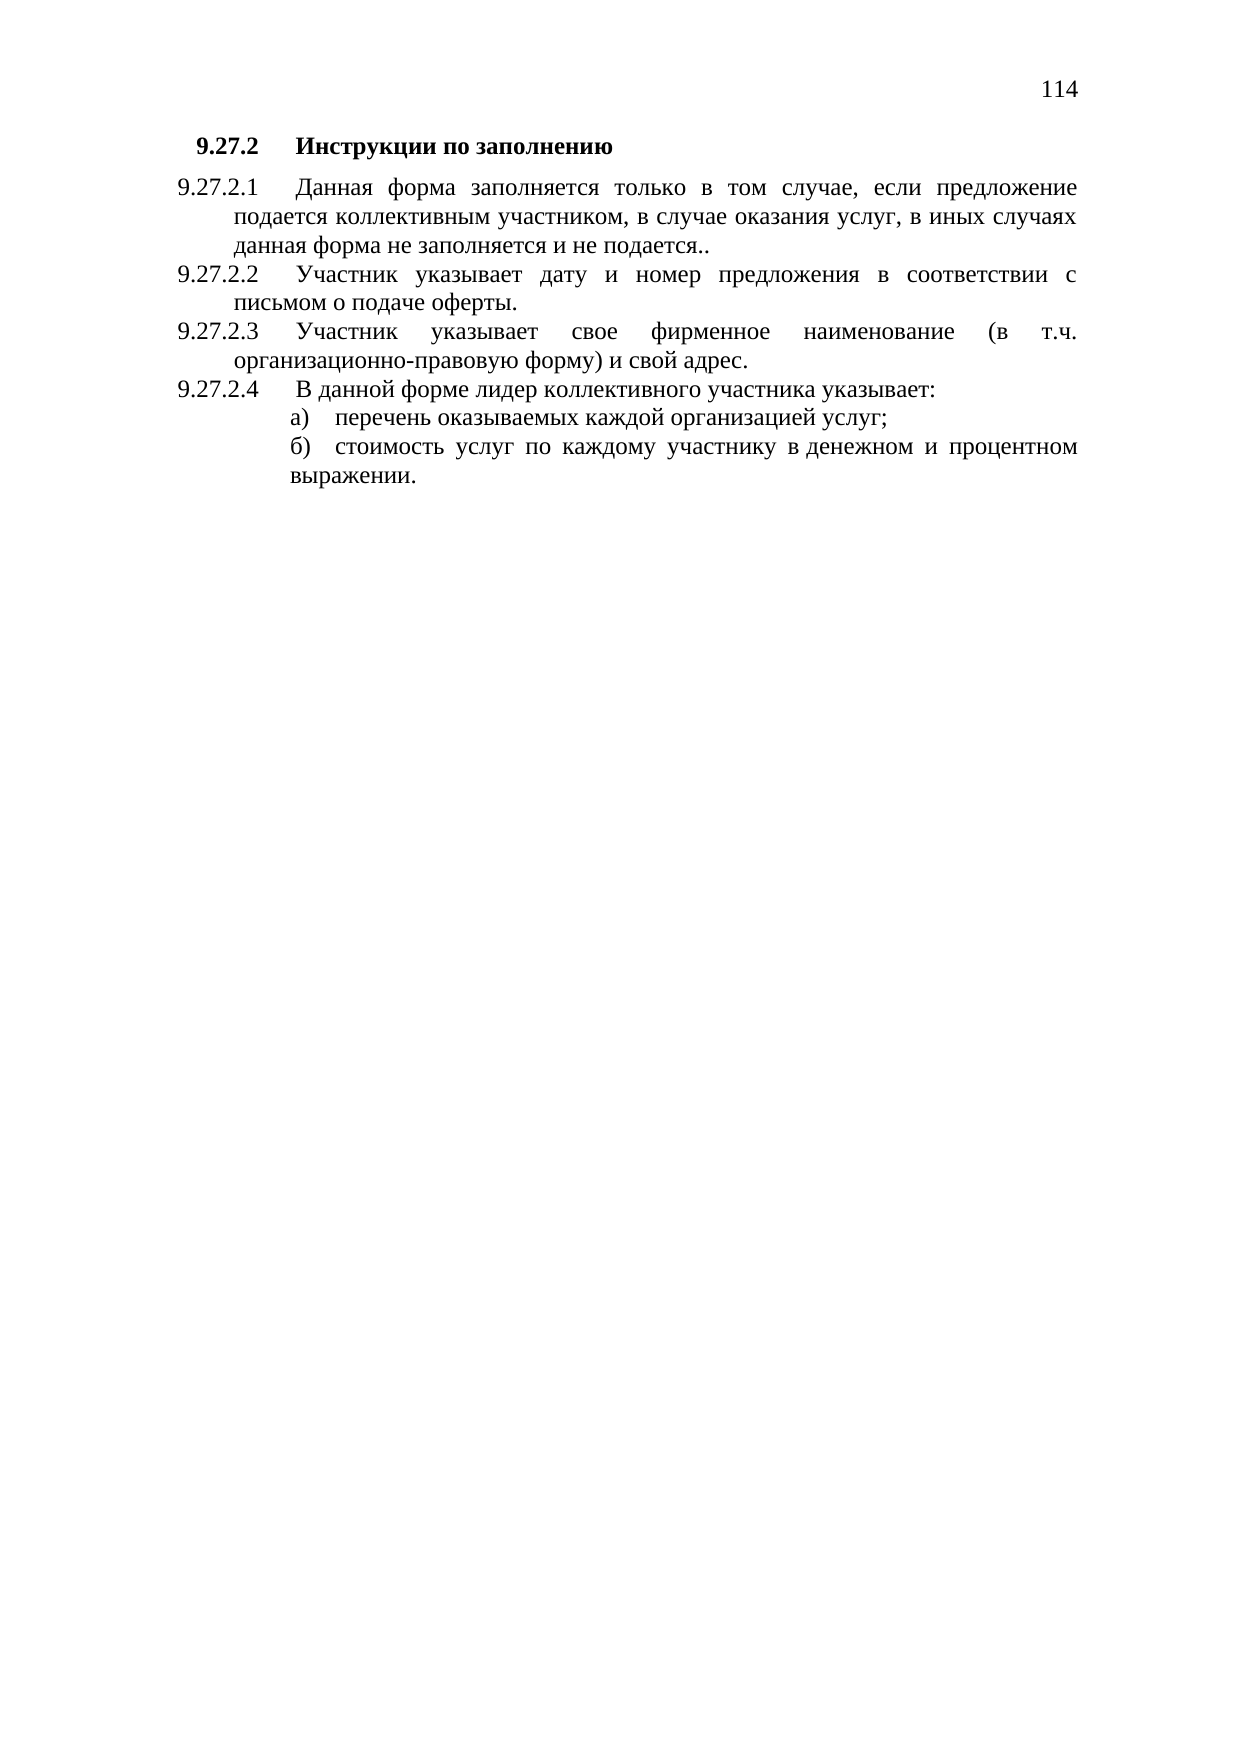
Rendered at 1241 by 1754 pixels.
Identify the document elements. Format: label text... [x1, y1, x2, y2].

list Участник указывает дату и номер предложения в соответствии с письмом о подаче оферты. [177, 259, 1078, 316]
list В данной форме лидер коллективного участника указывает: [177, 374, 1078, 402]
list Инструкции по заполнению [196, 131, 1078, 160]
list Данная форма заполняется только в том случае, если предложение подается коллективным участником, в случае оказания услуг, в иных случаях данная форма не заполняется и не подается.. [177, 172, 1078, 259]
list Участник указывает свое фирменное наименование (в т.ч. организационно-правовую форму) и свой адрес. [177, 316, 1078, 374]
list перечень оказываемых каждой организацией услуг; [290, 402, 1078, 431]
list стоимость услуг по каждому участнику в денежном и процентном выражении. [290, 431, 1078, 489]
